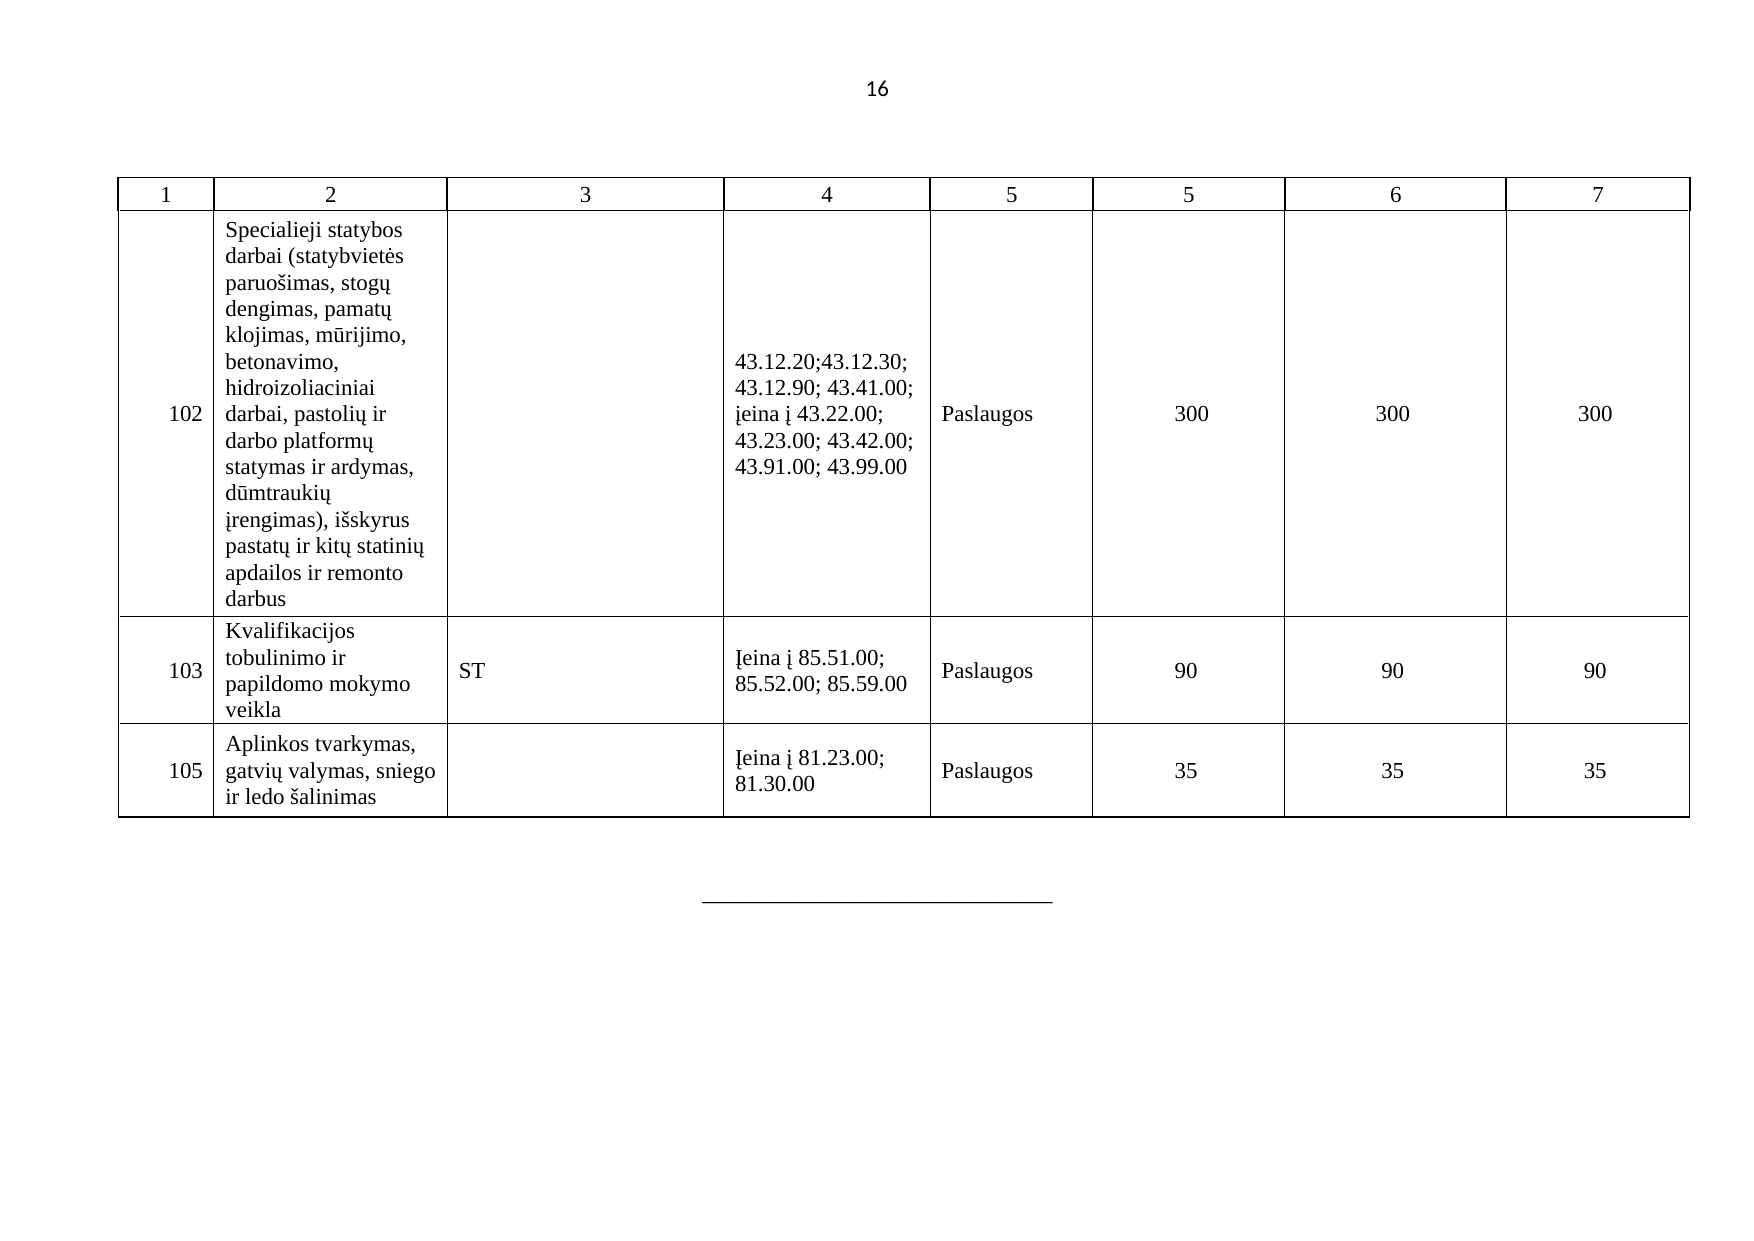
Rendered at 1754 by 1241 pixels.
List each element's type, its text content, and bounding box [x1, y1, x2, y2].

table_cell 102 [119, 211, 213, 616]
table_header 1 [119, 178, 213, 210]
table_cell [448, 724, 723, 816]
table_cell 90 [1507, 616, 1689, 723]
table_header 5 [931, 178, 1092, 210]
table_cell 90 [1093, 617, 1284, 723]
table_cell Įeina į 81.23.00; 81.30.00 [724, 724, 930, 816]
table_cell 35 [1093, 724, 1284, 816]
table_cell 300 [1093, 211, 1284, 616]
table_cell 90 [1285, 617, 1506, 723]
table_cell Įeina į 85.51.00; 85.52.00; 85.59.00 [724, 617, 930, 723]
text ____________________________ [118, 877, 1636, 906]
table_cell 43.12.20;43.12.30; 43.12.90; 43.41.00; įeina į 43.22.00; 43.23.00; 43.42.00; 43.91.00; 43.99.00 [724, 211, 930, 616]
table_header 6 [1286, 178, 1505, 210]
table_cell 35 [1507, 723, 1689, 816]
table_cell Aplinkos tvarkymas, gatvių valymas, sniego ir ledo šalinimas [214, 724, 447, 816]
table_header 2 [215, 178, 446, 210]
table_cell Paslaugos [931, 724, 1092, 816]
table_cell 300 [1285, 211, 1506, 616]
table_header 5 [1094, 178, 1284, 210]
table_cell [448, 211, 723, 616]
table_header 7 [1507, 178, 1689, 210]
table_cell 105 [119, 724, 213, 816]
table_cell 103 [119, 617, 213, 723]
table_header 4 [725, 178, 929, 210]
table_cell ST [448, 617, 723, 723]
table_cell Paslaugos [931, 617, 1092, 723]
table_cell Specialieji statybos darbai (statybvietės paruošimas, stogų dengimas, pamatų klojimas, mūrijimo, betonavimo, hidroizoliaciniai darbai, pastolių ir darbo platformų statymas ir ardymas, dūmtraukių įrengimas), išskyrus pastatų ir kitų statinių apdailos ir remonto darbus [214, 211, 447, 616]
table_cell Kvalifikacijos tobulinimo ir papildomo mokymo veikla [214, 617, 447, 723]
table_header 3 [448, 178, 723, 210]
table_cell Paslaugos [931, 211, 1092, 616]
table_cell 35 [1285, 724, 1506, 816]
table_cell 300 [1507, 210, 1689, 616]
